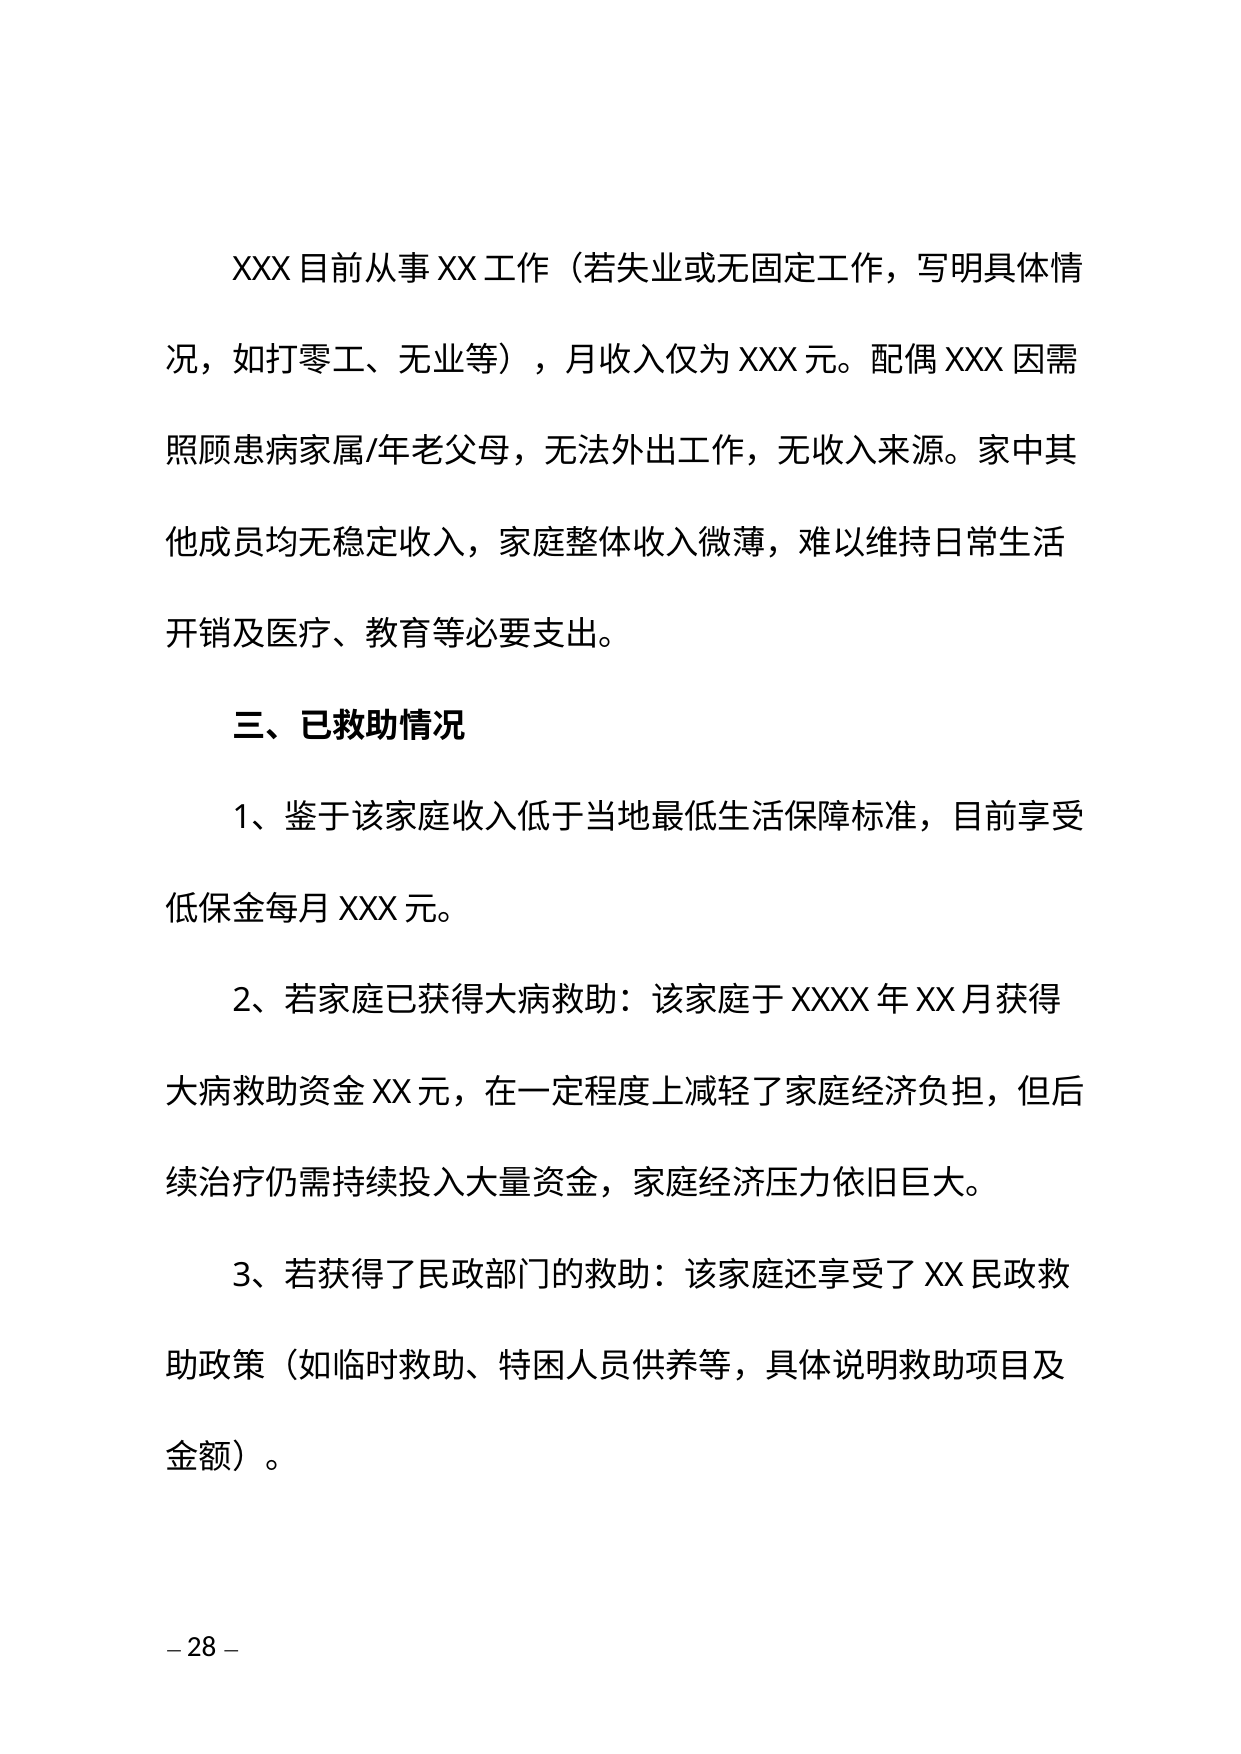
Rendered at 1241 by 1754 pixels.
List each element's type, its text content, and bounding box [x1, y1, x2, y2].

subtitle 三、已救助情况 [165, 677, 1087, 768]
text 2、若家庭已获得大病救助：该家庭于XXXX年XX月获得大病救助资金XX元，在一定程度上减轻了家庭经济负担，但后续治疗仍需持续投入大量资金，家庭经济压力依旧巨大。 [165, 951, 1087, 1226]
text 1、鉴于该家庭收入低于当地最低生活保障标准，目前享受低保金每月XXX元。 [165, 768, 1087, 951]
text XXX目前从事XX工作（若失业或无固定工作，写明具体情况，如打零工、无业等），月收入仅为XXX元。配偶 XXX 因需照顾患病家属/年老父母，无法外出工作，无收入来源。家中其他成员均无稳定收入，家庭整体收入微薄，难以维持日常生活开销及医疗、教育等必要支出。 [165, 220, 1087, 677]
text 3、若获得了民政部门的救助：该家庭还享受了XX民政救助政策（如临时救助、特困人员供养等，具体说明救助项目及金额）。 [165, 1226, 1087, 1500]
